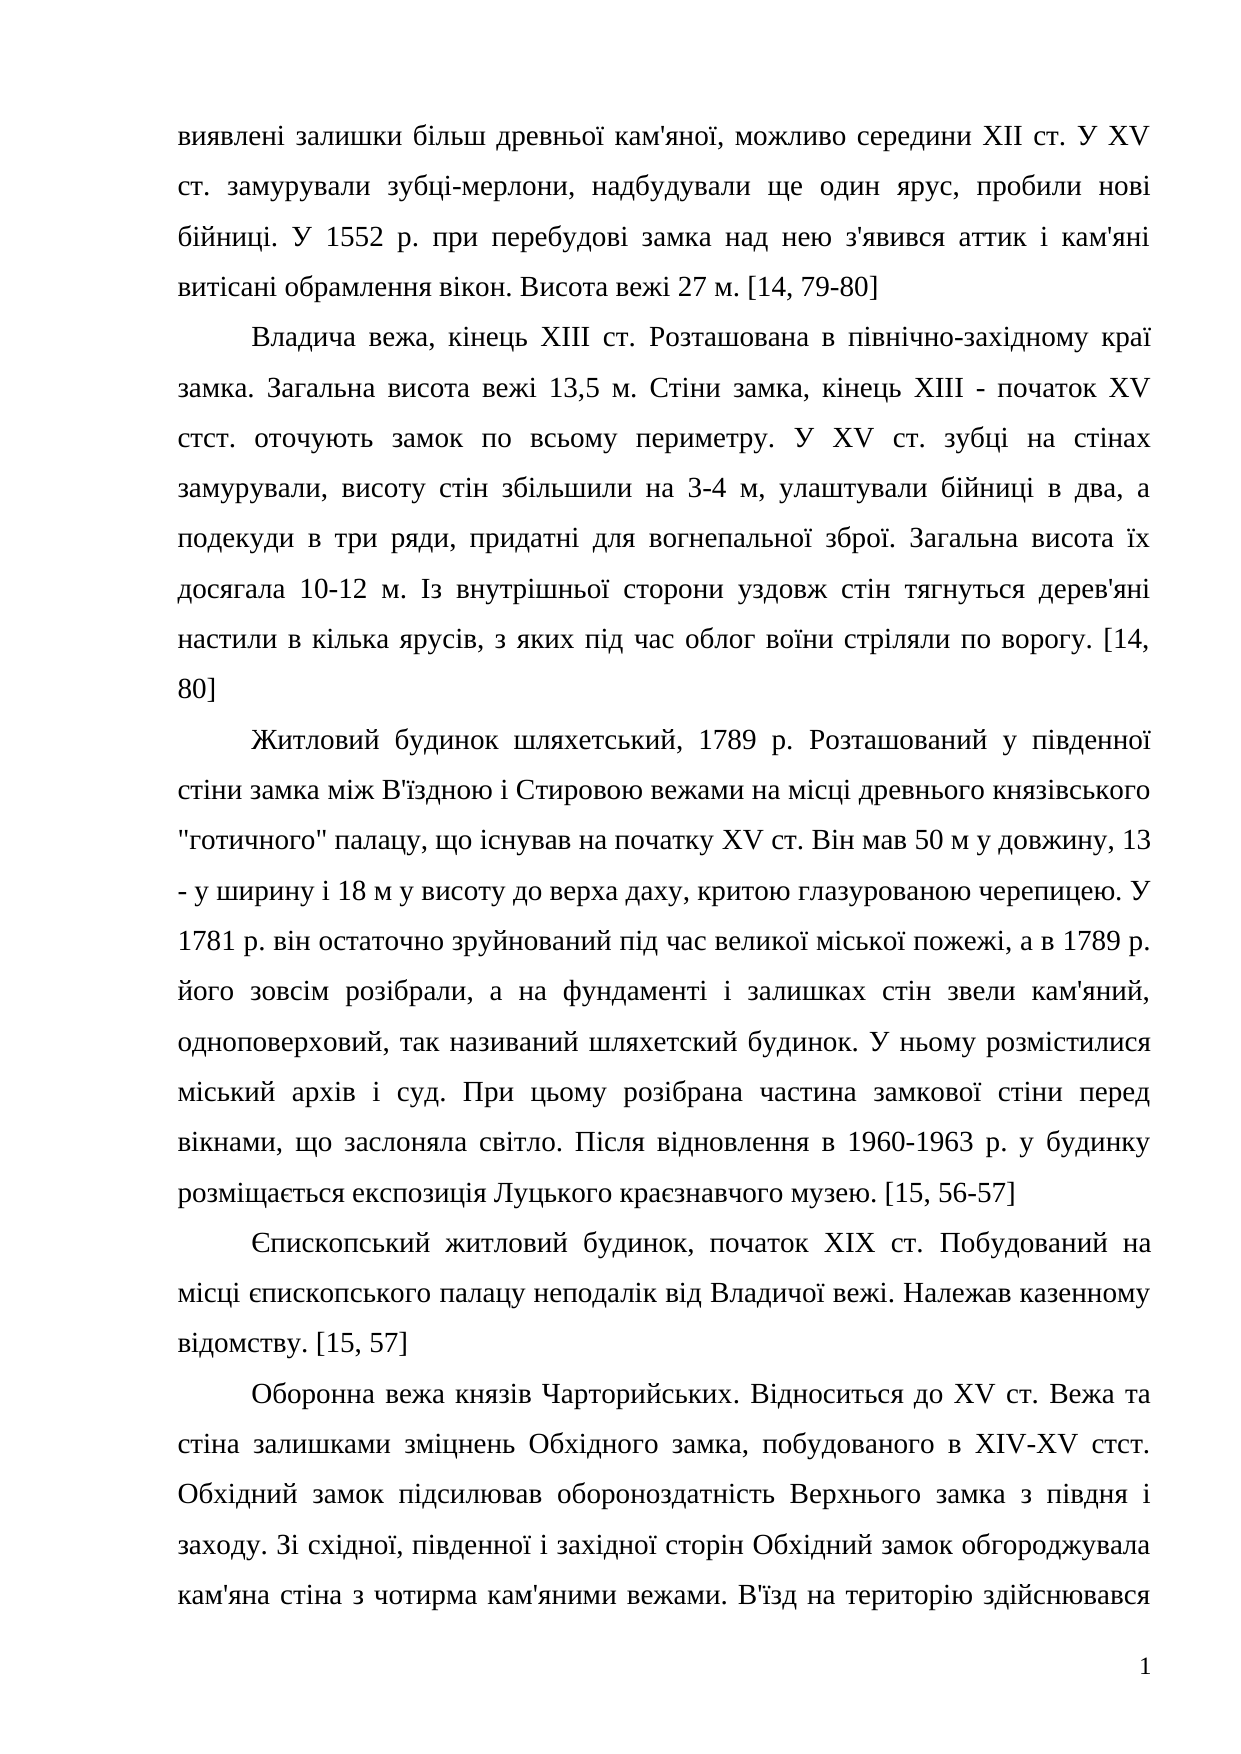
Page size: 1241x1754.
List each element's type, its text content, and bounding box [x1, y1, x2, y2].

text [177, 118, 1152, 303]
text Владича вежа, кінець XIII ст. Розташована в північно-західному краї замка. Загальна висота вежі 13,5 м. Стіни замка, кінець XIII - початок XV стст. оточують замок по всьому периметру. У XV ст. зубці на стінах замурували, висоту стін збільшили на 3-4 м, улаштували бійниці в два, а подекуди в три ряди, придатні для вогнепальної зброї. Загальна висота їх досягала 10-12 м. Із внутрішньої сторони уздовж стін тягнуться дерев'яні настили в кілька ярусів, з яких під час облог воїни стріляли по ворогу. [14, 80] [177, 319, 1152, 705]
text Єпископський житловий будинок, початок XIX ст. Побудований на місці єпископського палацу неподалік від Владичої вежі. Належав казенному відомству. [15, 57] [177, 1225, 1152, 1359]
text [177, 1376, 1152, 1611]
text Житловий будинок шляхетський, 1789 р. Розташований у південної стіни замка між В'їздною і Стировою вежами на місці древнього князівського "готичного" палацу, що існував на початку XV ст. Він мав 50 м у довжину, 13 - у ширину і 18 м у висоту до верха даху, критою глазурованою черепицею. У 1781 р. він остаточно зруйнований під час великої міської пожежі, а в 1789 р. його зовсім розібрали, а на фундаменті і залишках стін звели кам'яний, одноповерховий, так називаний шляхетский будинок. У ньому розмістилися міський архів і суд. При цьому розібрана частина замкової стіни перед вікнами, що заслоняла світло. Після відновлення в 1960-1963 р. у будинку розміщається експозиція Луцького краєзнавчого музею. [15, 56-57] [177, 722, 1152, 1208]
